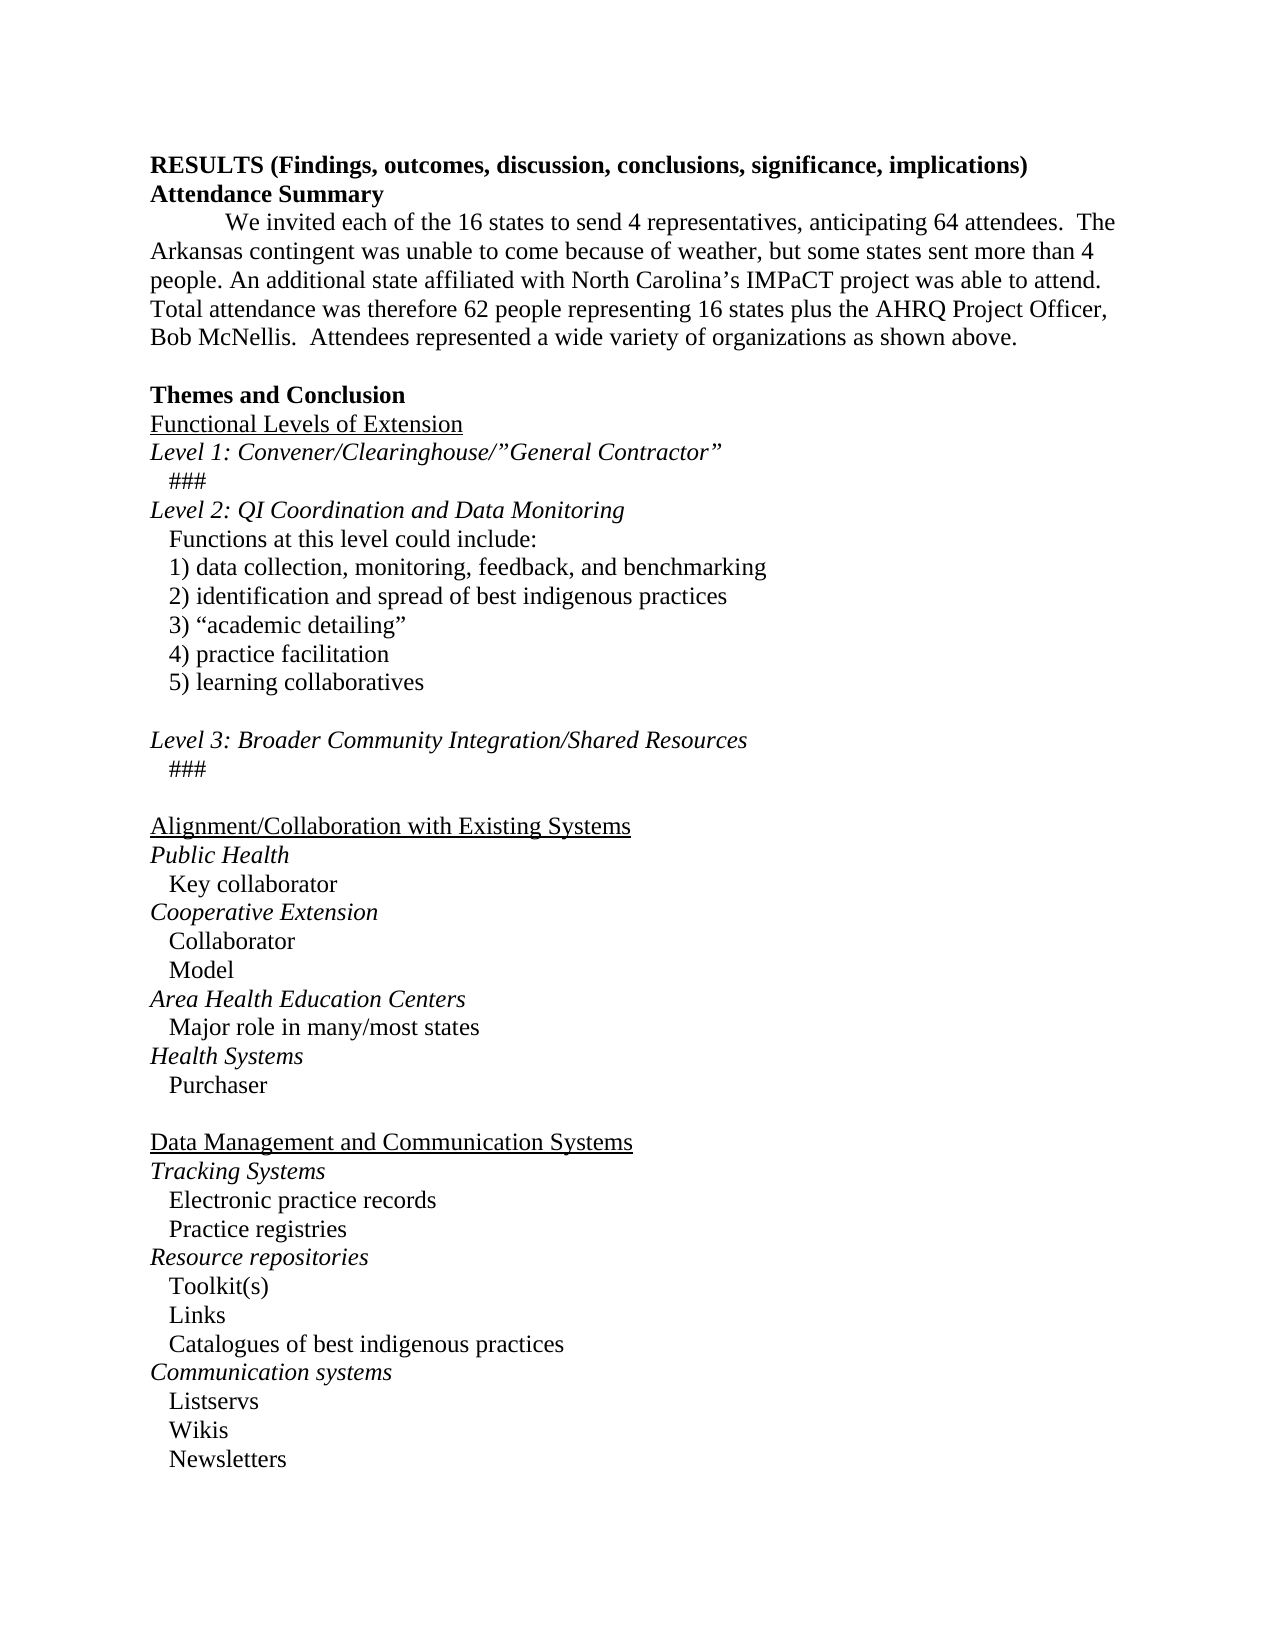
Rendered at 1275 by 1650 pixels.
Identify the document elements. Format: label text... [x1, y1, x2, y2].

text Cooperative Extension [150, 897, 1125, 926]
text Toolkit(s) [150, 1271, 1125, 1300]
text Attendance Summary [150, 179, 1125, 207]
text Data Management and Communication Systems [150, 1127, 1125, 1156]
text Model [150, 955, 1125, 984]
text Public Health [150, 840, 1125, 869]
text Functions at this level could include: [150, 524, 1125, 552]
text Level 2: QI Coordination and Data Monitoring [150, 495, 1125, 524]
text Practice registries [150, 1214, 1125, 1242]
text 4) practice facilitation [150, 639, 1125, 667]
text RESULTS (Findings, outcomes, discussion, conclusions, significance, implications) [150, 150, 1125, 179]
text Newsletters [150, 1444, 1125, 1472]
text Resource repositories [150, 1242, 1125, 1271]
text Communication systems [150, 1357, 1125, 1386]
text Key collaborator [150, 869, 1125, 897]
text Health Systems [150, 1041, 1125, 1070]
text Functional Levels of Extension [150, 409, 1125, 437]
text Collaborator [150, 926, 1125, 955]
text Level 3: Broader Community Integration/Shared Resources [150, 725, 1125, 754]
text Links [150, 1300, 1125, 1329]
text Level 1: Convener/Clearinghouse/”General Contractor” [150, 437, 1125, 466]
text Major role in many/most states [150, 1012, 1125, 1041]
text Themes and Conclusion [150, 380, 1125, 409]
text 1) data collection, monitoring, feedback, and benchmarking [150, 552, 1125, 581]
text Purchaser [150, 1070, 1125, 1099]
text Listservs [150, 1386, 1125, 1415]
text Wikis [150, 1415, 1125, 1444]
text 3) “academic detailing” [150, 610, 1125, 639]
text 5) learning collaboratives [150, 667, 1125, 696]
text Area Health Education Centers [150, 984, 1125, 1012]
text We invited each of the 16 states to send 4 representatives, anticipating 64 attendees. The Arkansas contingent was unable to come because of weather, but some states sent more than 4 people. An additional state affiliated with North Carolina’s IMPaCT project was able to attend. Total attendance was therefore 62 people representing 16 states plus the AHRQ Project Officer, Bob McNellis. Attendees represented a wide variety of organizations as shown above. [150, 207, 1125, 351]
text Alignment/Collaboration with Existing Systems [150, 811, 1125, 840]
text Catalogues of best indigenous practices [150, 1329, 1125, 1357]
text ### [150, 466, 1125, 495]
text Electronic practice records [150, 1185, 1125, 1214]
text ### [150, 754, 1125, 782]
text 2) identification and spread of best indigenous practices [150, 581, 1125, 610]
text Tracking Systems [150, 1156, 1125, 1185]
